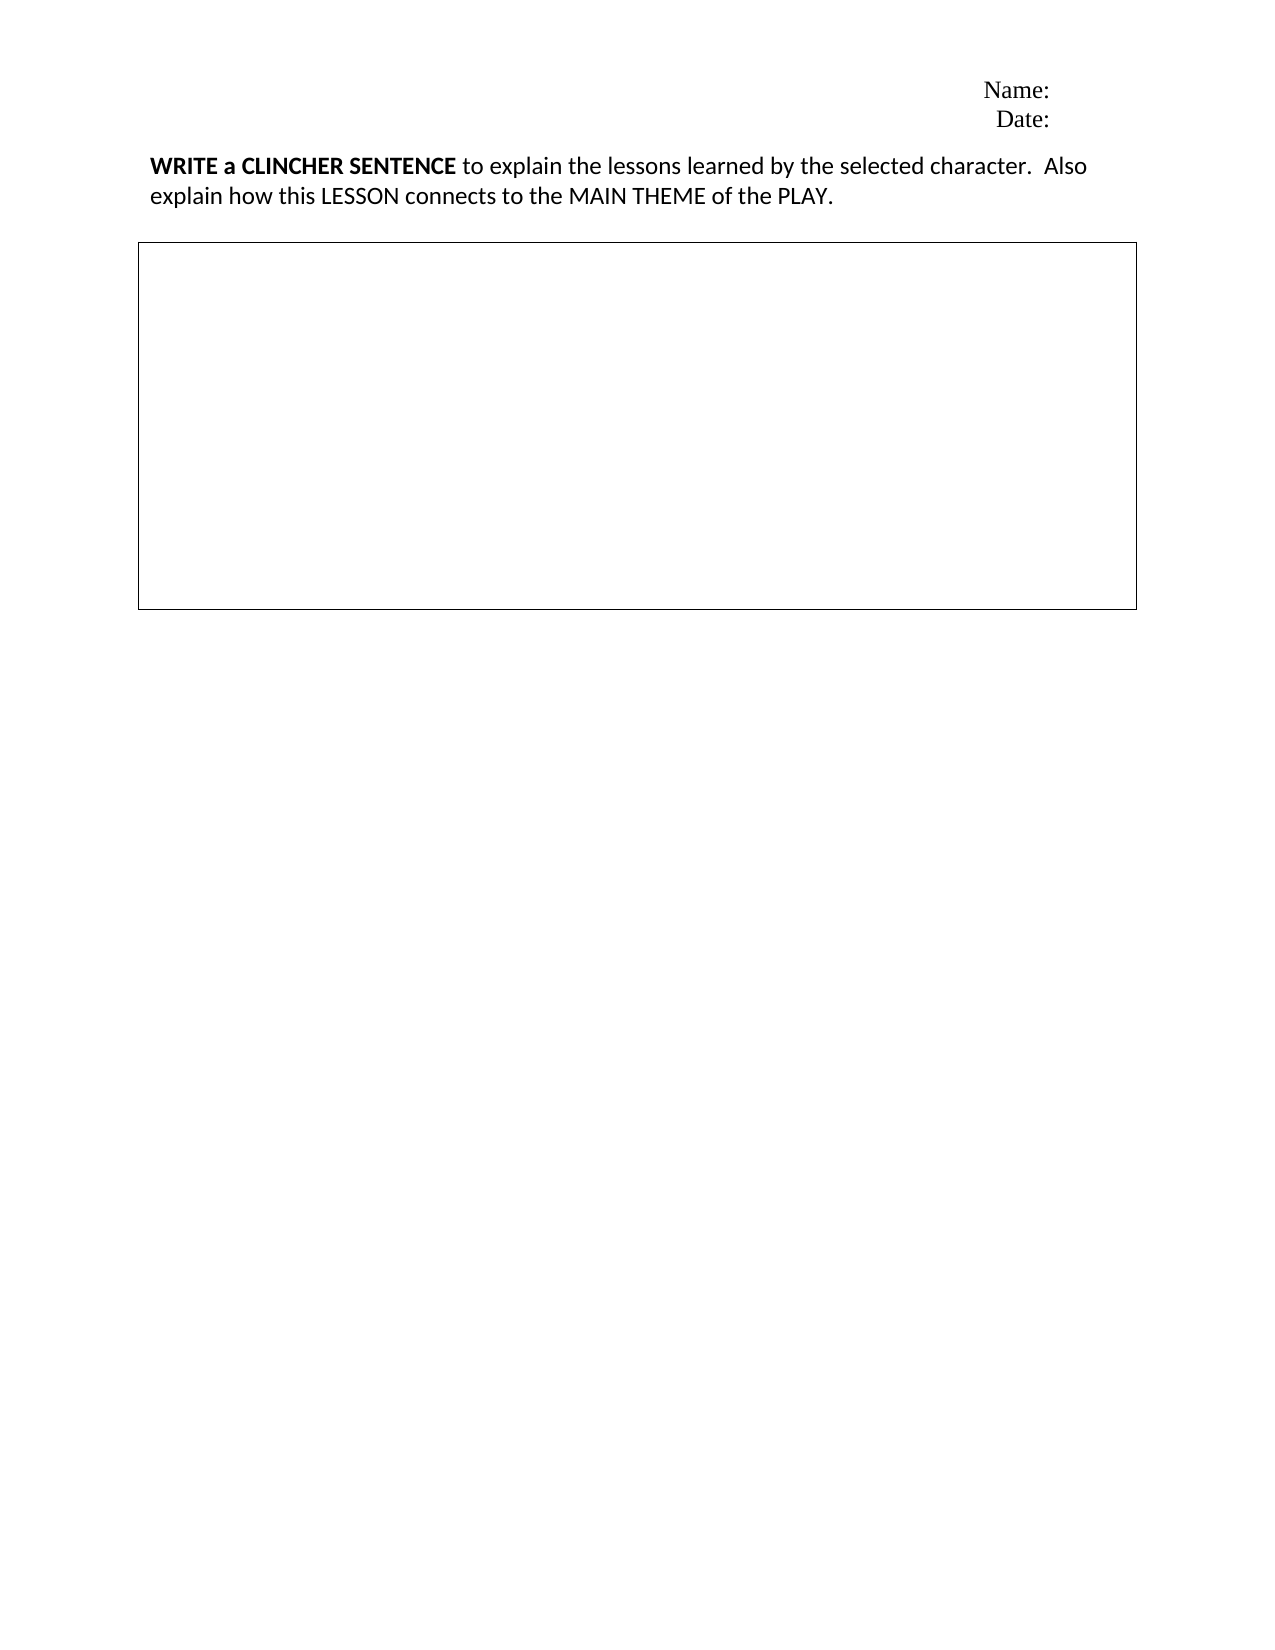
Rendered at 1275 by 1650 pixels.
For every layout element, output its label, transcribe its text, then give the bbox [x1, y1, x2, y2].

table_header [139, 243, 1136, 609]
text WRITE a CLINCHER SENTENCE to explain the lessons learned by the selected character. Also explain how this LESSON connects to the MAIN THEME of the PLAY. [150, 150, 1125, 211]
